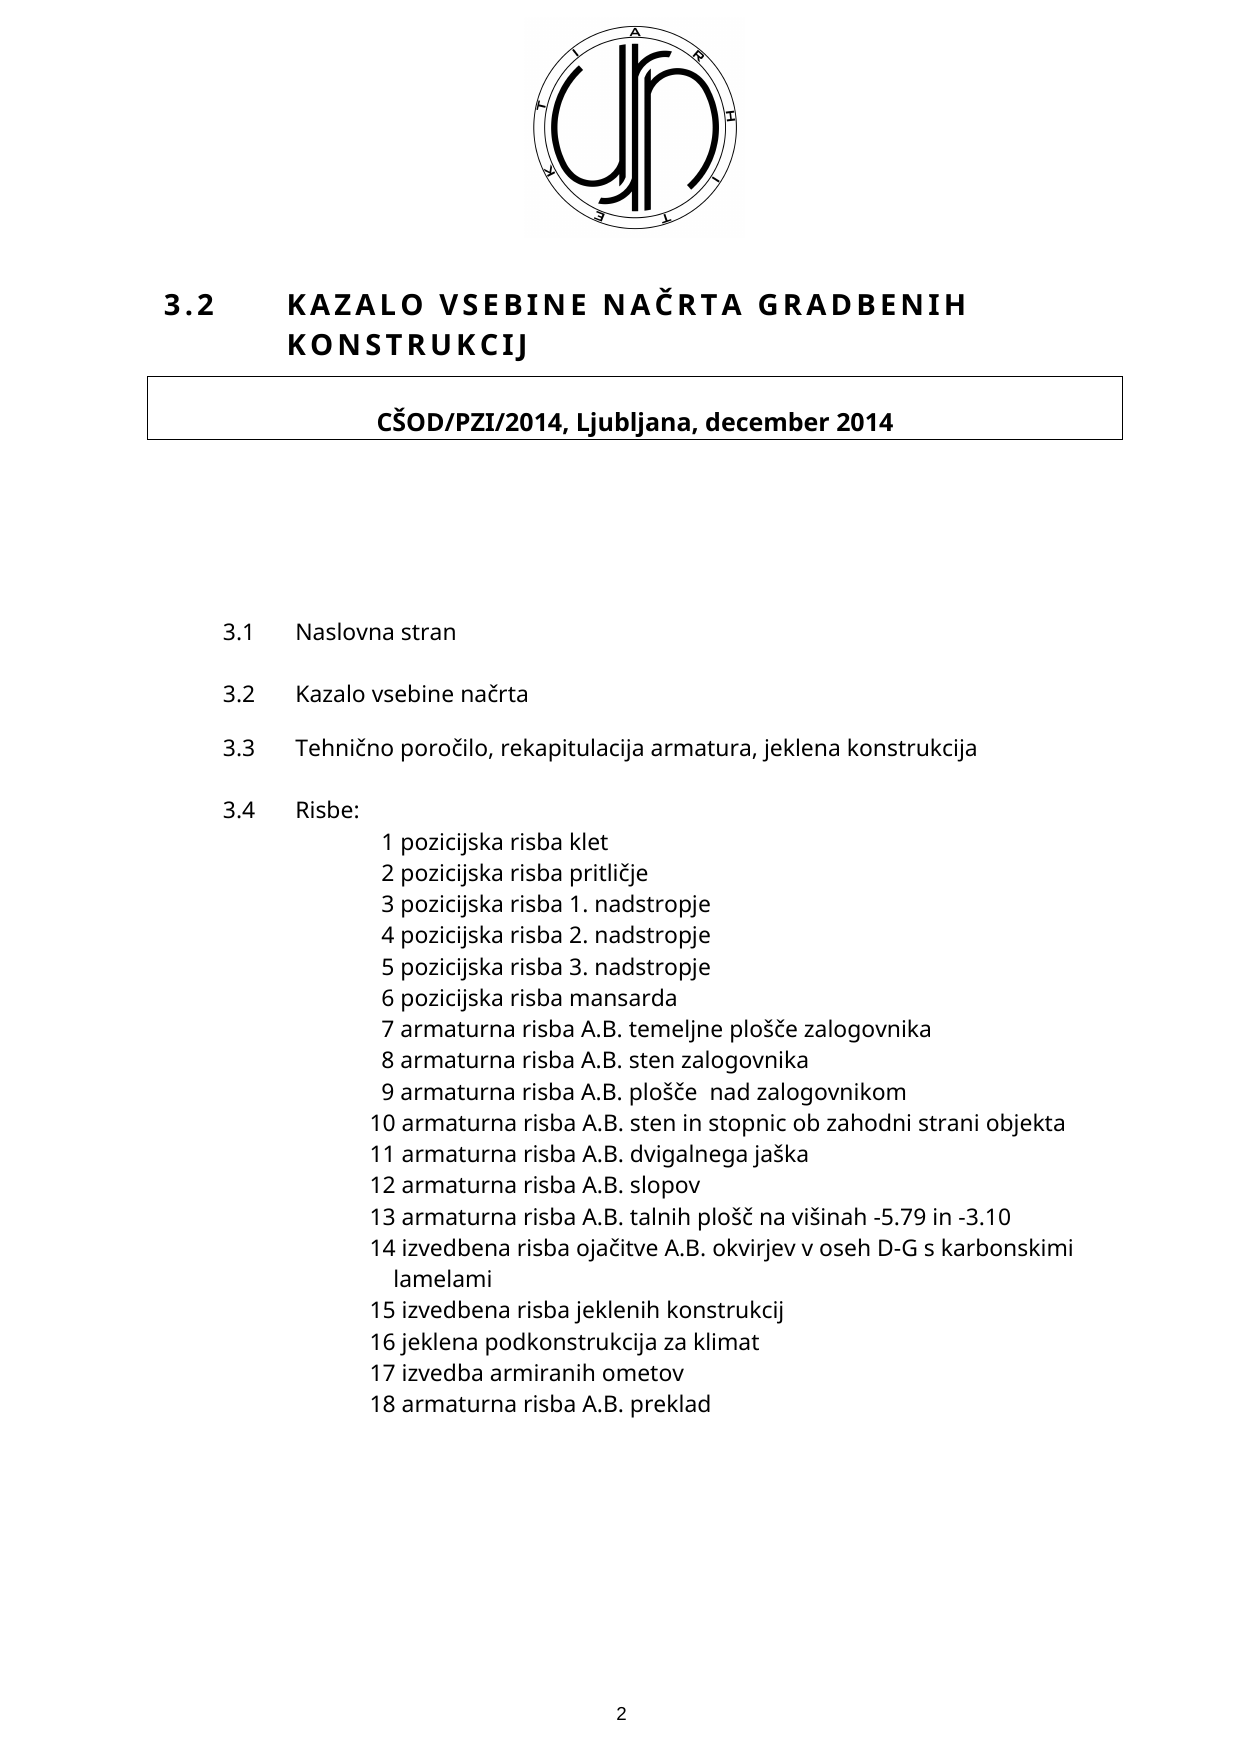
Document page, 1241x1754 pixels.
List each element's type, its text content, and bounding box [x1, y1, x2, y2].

text 12 armaturna risba A.B. slopov [369, 1169, 1122, 1201]
text 15 izvedbena risba jeklenih konstrukcij [369, 1294, 1122, 1326]
text 10 armaturna risba A.B. sten in stopnic ob zahodni strani objekta [369, 1107, 1122, 1138]
table_header 3.2 [135, 272, 242, 376]
text 5 pozicijska risba 3. nadstropje [369, 951, 1122, 982]
text 6 pozicijska risba mansarda [369, 982, 1122, 1013]
text 8 armaturna risba A.B. sten zalogovnika [369, 1044, 1122, 1076]
text 16 jeklena podkonstrukcija za klimat [369, 1326, 1122, 1357]
text 3.4 Risbe: [223, 794, 1122, 826]
text 2 pozicijska risba pritličje [369, 857, 1122, 888]
text 9 armaturna risba A.B. plošče nad zalogovnikom [369, 1076, 1122, 1107]
text 3.3 Tehnično poročilo, rekapitulacija armatura, jeklena konstrukcija [223, 732, 1122, 763]
table_header KAZALO VSEBINE NAČRTA GRADBENIH KONSTRUKCIJ [242, 272, 1099, 376]
text 1 pozicijska risba klet [369, 826, 1122, 857]
text 3 pozicijska risba 1. nadstropje [369, 888, 1122, 919]
text 3.2 Kazalo vsebine načrta [223, 678, 1122, 709]
text 17 izvedba armiranih ometov [369, 1357, 1122, 1388]
text 7 armaturna risba A.B. temeljne plošče zalogovnika [369, 1013, 1122, 1044]
text 13 armaturna risba A.B. talnih plošč na višinah -5.79 in -3.10 [369, 1201, 1122, 1232]
text lamelami [369, 1263, 1122, 1294]
picture [524, 17, 746, 238]
text 14 izvedbena risba ojačitve A.B. okvirjev v oseh D-G s karbonskimi [369, 1232, 1122, 1263]
text 18 armaturna risba A.B. preklad [369, 1388, 1122, 1419]
text 4 pozicijska risba 2. nadstropje [369, 919, 1122, 951]
text 11 armaturna risba A.B. dvigalnega jaška [369, 1138, 1122, 1169]
text 3.1 Naslovna stran [223, 616, 1122, 647]
